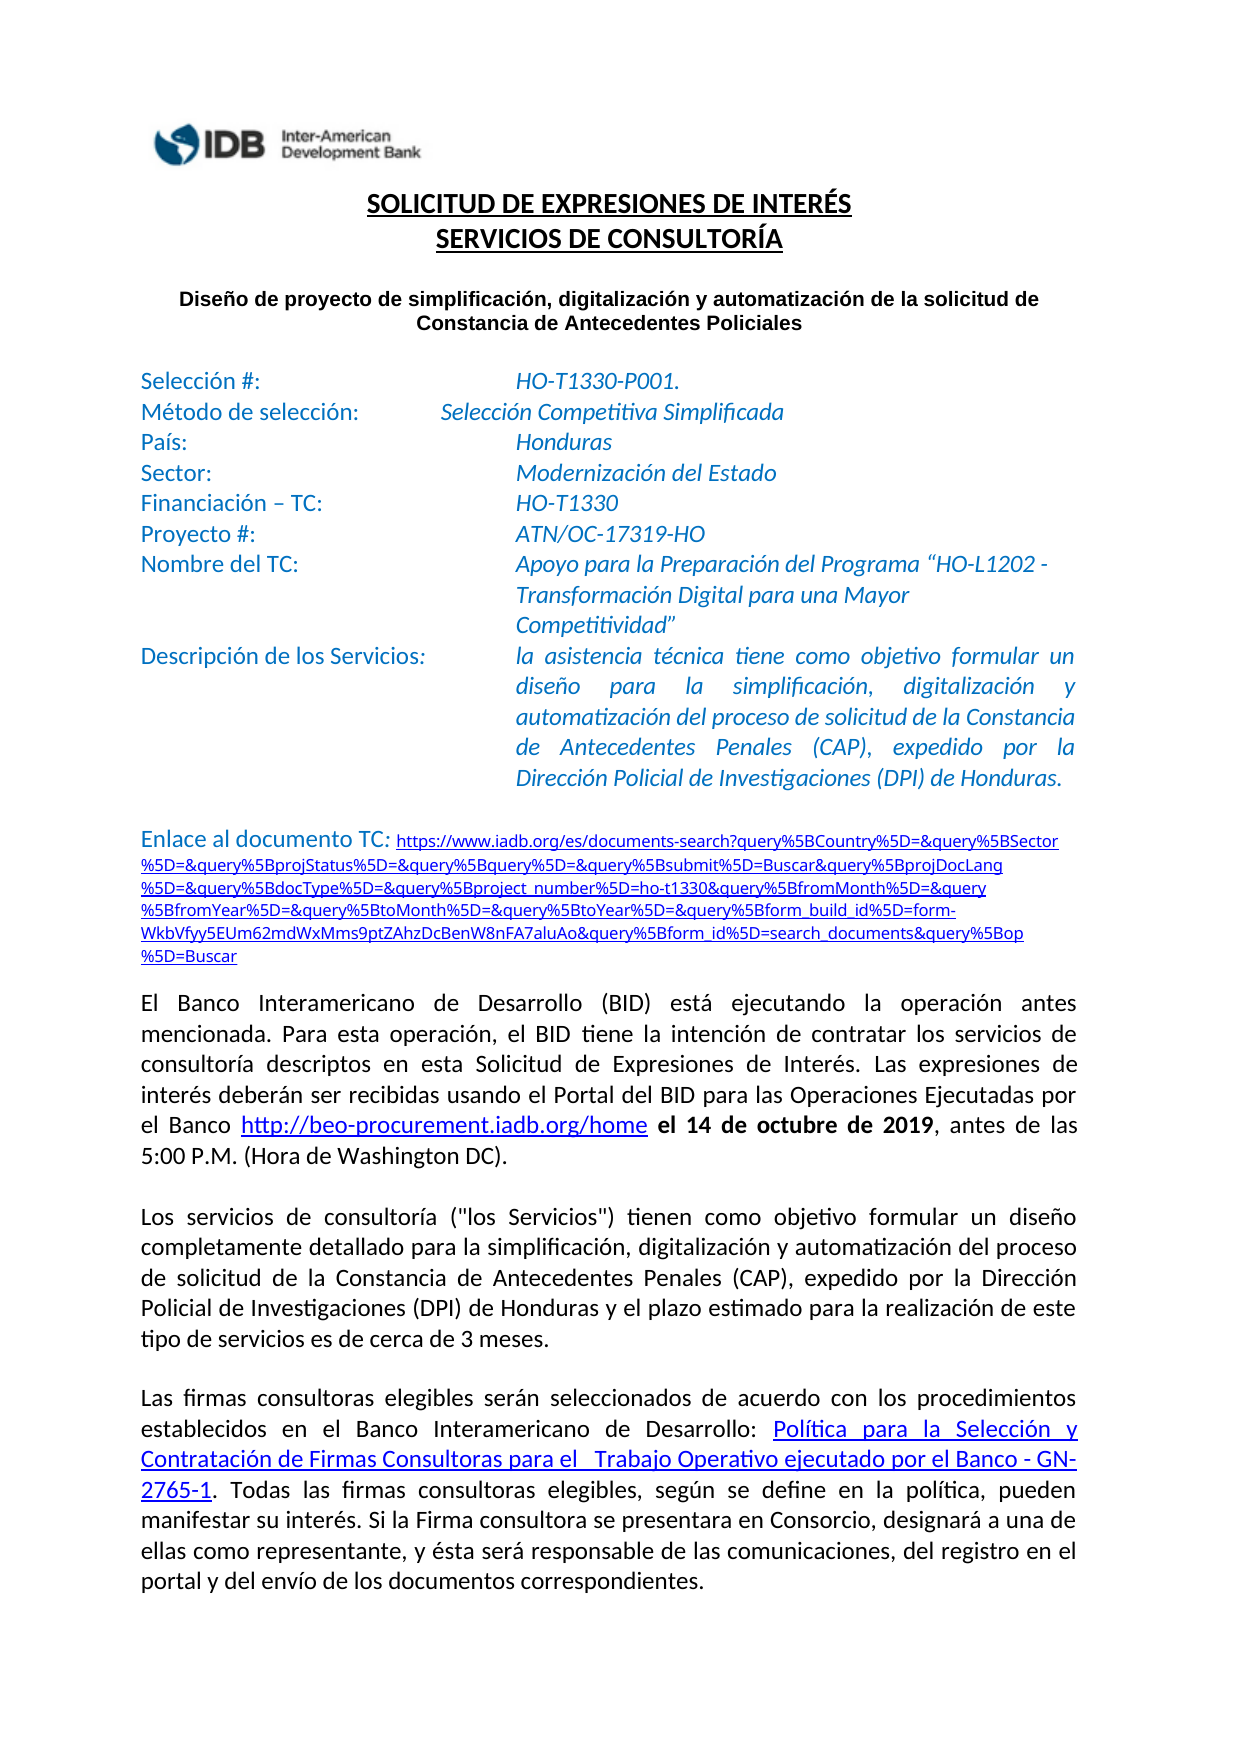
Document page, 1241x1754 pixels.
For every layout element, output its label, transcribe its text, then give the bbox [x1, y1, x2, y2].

text Financiación – TC: HO-T1330 [141, 487, 1078, 518]
text Las firmas consultoras elegibles serán seleccionados de acuerdo con los procedimientos establecidos en el Banco Interamericano de Desarrollo: Política para la Selección y Contratación de Firmas Consultoras para el Trabajo Operativo ejecutado por el Banco - GN-2765-1. Todas las firmas consultoras elegibles, según se define en la política, pueden manifestar su interés. Si la Firma consultora se presentara en Consorcio, designará a una de ellas como representante, y ésta será responsable de las comunicaciones, del registro en el portal y del envío de los documentos correspondientes. [141, 1382, 1078, 1596]
text Nombre del TC: Apoyo para la Preparación del Programa “HO-L1202 - Transformación Digital para una Mayor Competitividad” [141, 548, 1078, 640]
picture [140, 103, 461, 185]
text Diseño de proyecto de simplificación, digitalización y automatización de la solicitud de Constancia de Antecedentes Policiales [141, 287, 1078, 335]
text Sector: Modernización del Estado [141, 457, 1078, 487]
text Proyecto #: ATN/OC-17319-HO [141, 518, 1078, 548]
text Los servicios de consultoría ("los Servicios") tienen como objetivo formular un diseño completamente detallado para la simplificación, digitalización y automatización del proceso de solicitud de la Constancia de Antecedentes Penales (CAP), expedido por la Dirección Policial de Investigaciones (DPI) de Honduras y el plazo estimado para la realización de este tipo de servicios es de cerca de 3 meses. [141, 1201, 1078, 1354]
subtitle SERVICIOS DE CONSULTORÍA [141, 221, 1078, 256]
text Enlace al documento TC: https://www.iadb.org/es/documents-search?query%5BCountry%5D=&query%5BSector%5D=&query%5BprojStatus%5D=&query%5Bquery%5D=&query%5Bsubmit%5D=Buscar&query%5BprojDocLang%5D=&query%5BdocType%5D=&query%5Bproject_number%5D=ho-t1330&query%5BfromMonth%5D=&query%5BfromYear%5D=&query%5BtoMonth%5D=&query%5BtoYear%5D=&query%5Bform_build_id%5D=form-WkbVfyy5EUm62mdWxMms9ptZAhzDcBenW8nFA7aluAo&query%5Bform_id%5D=search_documents&query%5Bop%5D=Buscar [141, 823, 1078, 967]
text Selección #: HO-T1330-P001. [141, 365, 1078, 396]
text El Banco Interamericano de Desarrollo (BID) está ejecutando la operación antes mencionada. Para esta operación, el BID tiene la intención de contratar los servicios de consultoría descriptos en esta Solicitud de Expresiones de Interés. Las expresiones de interés deberán ser recibidas usando el Portal del BID para las Operaciones Ejecutadas por el Banco http://beo-procurement.iadb.org/home el 14 de octubre de 2019, antes de las 5:00 P.M. (Hora de Washington DC). [141, 987, 1078, 1171]
text Descripción de los Servicios: la asistencia técnica tiene como objetivo formular un diseño para la simplificación, digitalización y automatización del proceso de solicitud de la Constancia de Antecedentes Penales (CAP), expedido por la Dirección Policial de Investigaciones (DPI) de Honduras. [141, 640, 1078, 792]
subtitle SOLICITUD DE EXPRESIONES DE INTERÉS [141, 185, 1078, 221]
text Método de selección: Selección Competitiva Simplificada [141, 396, 1078, 426]
text País: Honduras [141, 426, 1078, 457]
